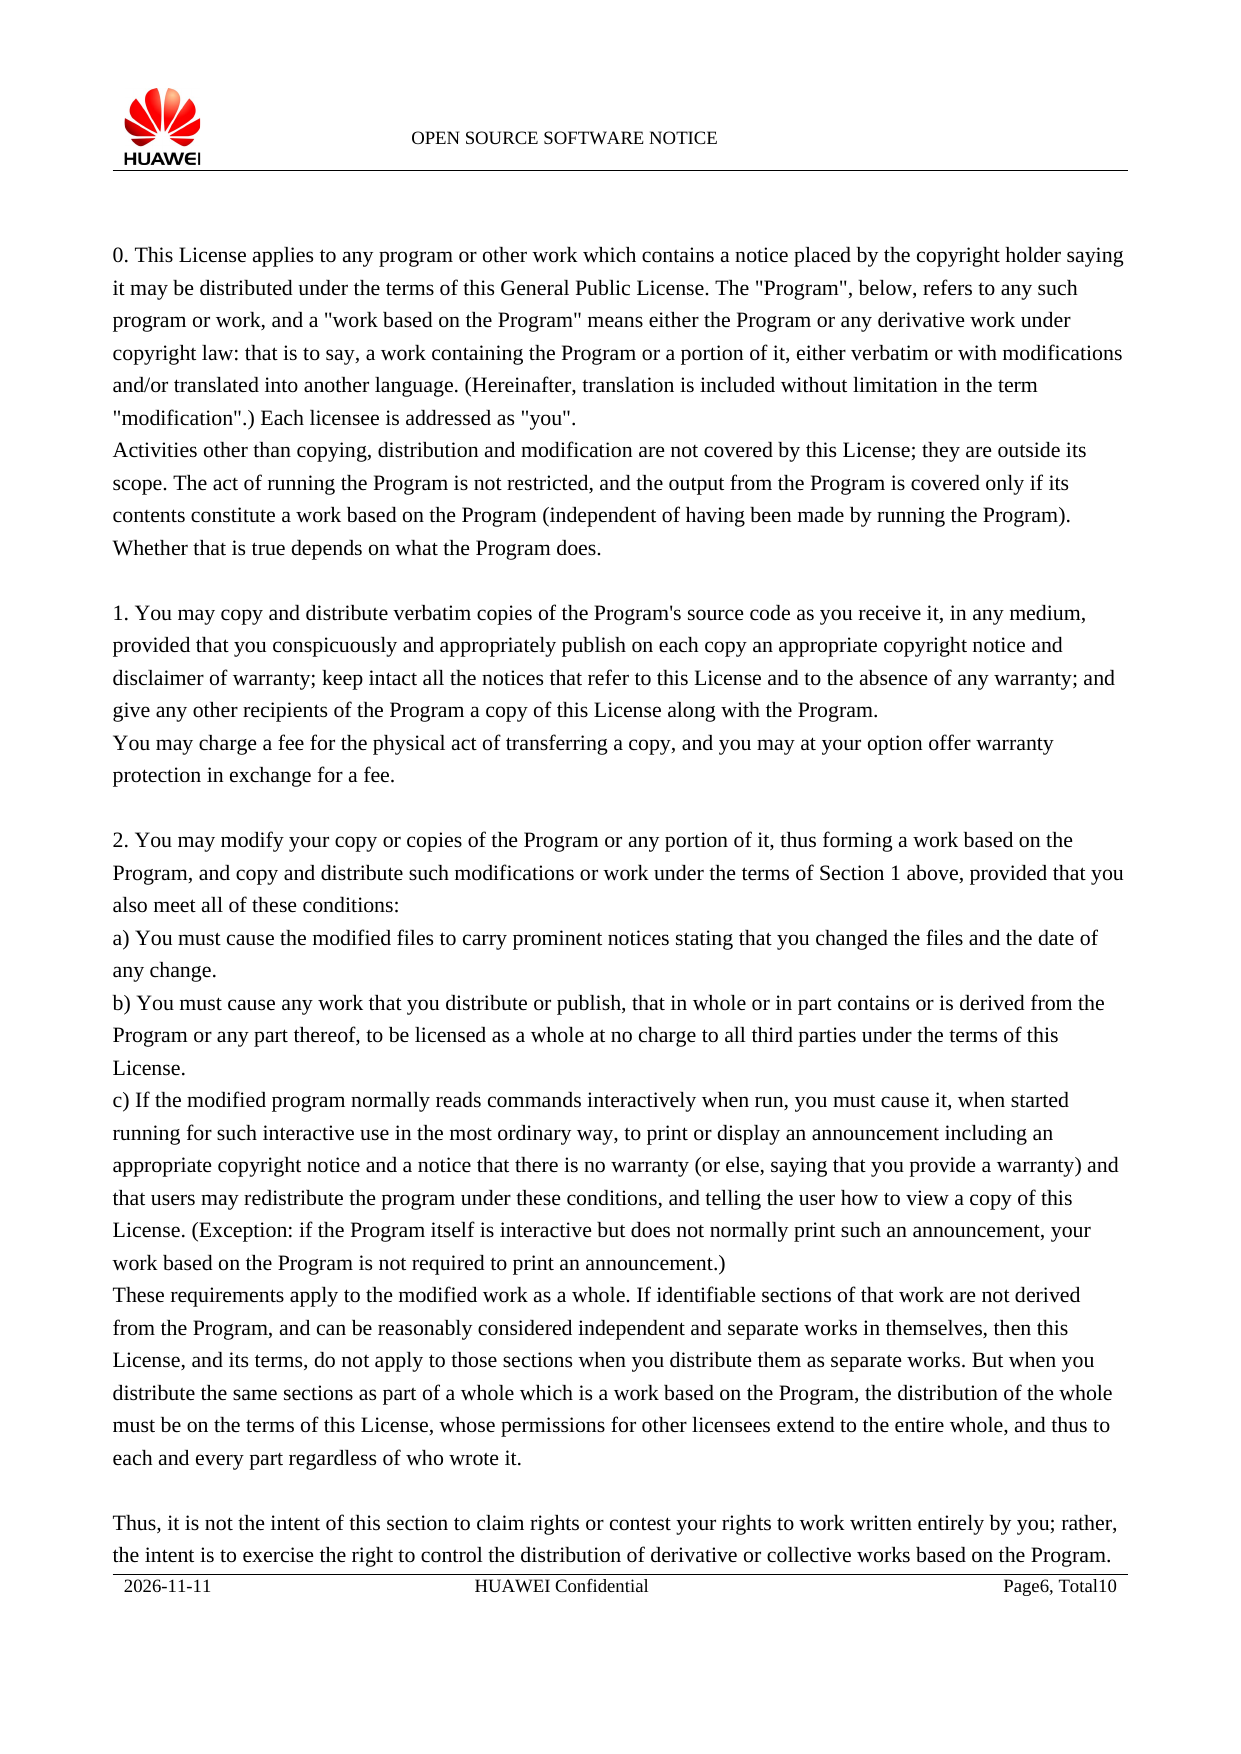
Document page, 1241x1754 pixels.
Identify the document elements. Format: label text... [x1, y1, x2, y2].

picture [124, 88, 201, 165]
